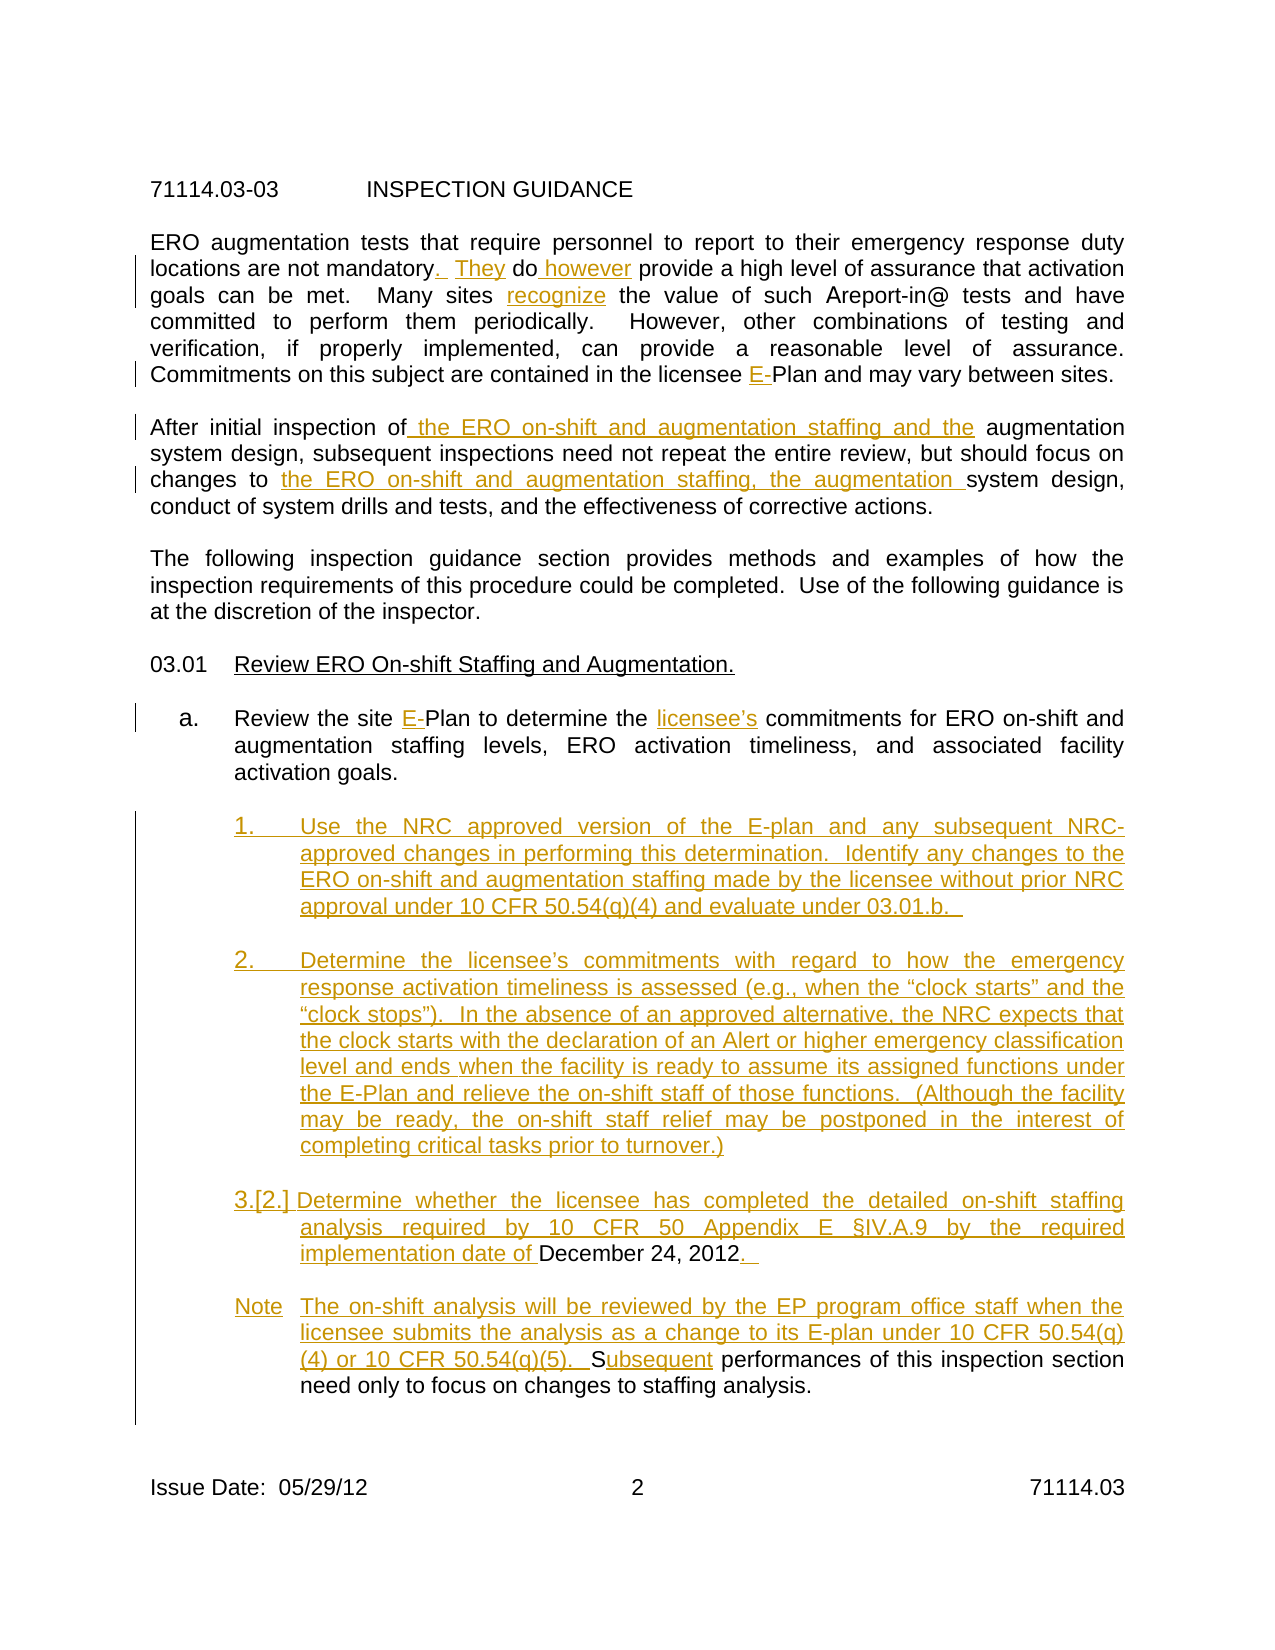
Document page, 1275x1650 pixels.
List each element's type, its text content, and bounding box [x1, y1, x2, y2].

text The following inspection guidance section provides methods and examples of how the inspection requirements of this procedure could be completed. Use of the following guidance is at the discretion of the inspector. [150, 545, 1125, 624]
text After initial inspection of augmentation system design, subsequent inspections need not repeat the entire review, but should focus on changes to system design, conduct of system drills and tests, and the effectiveness of corrective actions. [150, 413, 1125, 519]
list Review the site Plan to determine the commitments for ERO on-shift and augmentation staffing levels, ERO activation timeliness, and associated facility activation goals. [178, 703, 1125, 785]
list December 24, 2012 [234, 1185, 1125, 1210]
text 71114.03-03 INSPECTION GUIDANCE [150, 176, 1125, 203]
text 03.01 Review ERO On-shift Staffing and Augmentation. [150, 651, 1125, 677]
list December 24, 2012 [234, 1211, 1125, 1266]
text S performances of this inspection section need only to focus on changes to staffing analysis. [234, 1293, 1125, 1398]
text ERO augmentation tests that require personnel to report to their emergency response duty locations are not mandatory do provide a high level of assurance that activation goals can be met. Many sites the value of such report-in tests and have committed to perform them periodically. However, other combinations of testing and verification, if properly implemented, can provide a reasonable level of assurance. Commitments on this subject are contained in the licensee Plan and may vary between sites. [150, 229, 1125, 387]
